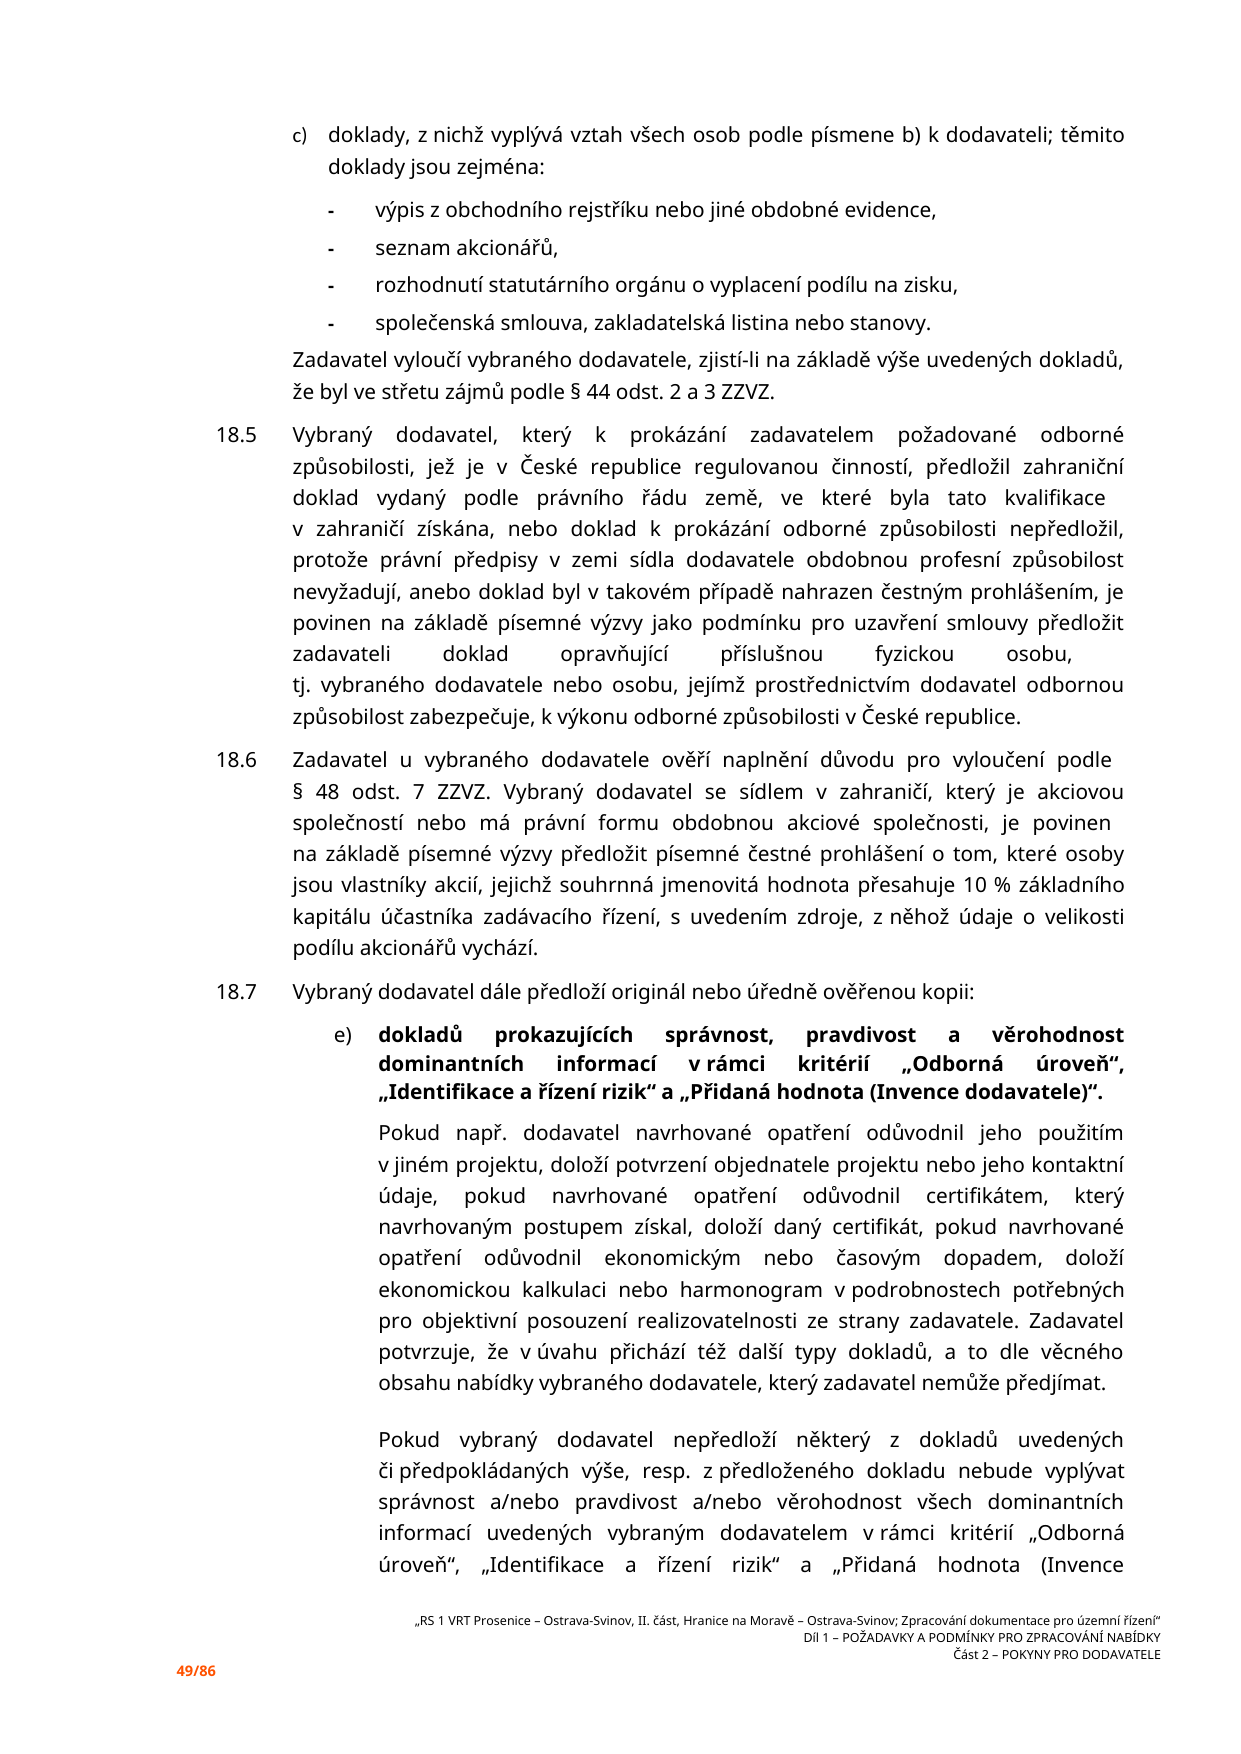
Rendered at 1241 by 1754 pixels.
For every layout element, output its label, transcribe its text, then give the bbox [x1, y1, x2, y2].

text rozhodnutí statutárního orgánu o vyplacení podílu na zisku, [328, 271, 1125, 299]
text Vybraný dodavatel, který k prokázání zadavatelem požadované odborné způsobilosti, jež je v České republice regulovanou činností, předložil zahraniční doklad vydaný podle právního řádu země, ve které byla tato kvalifikace v zahraničí získána, nebo doklad k prokázání odborné způsobilosti nepředložil, protože právní předpisy v zemi sídla dodavatele obdobnou profesní způsobilost nevyžadují, anebo doklad byl v takovém případě nahrazen čestným prohlášením, je povinen na základě písemné výzvy jako podmínku pro uzavření smlouvy předložit zadavateli doklad opravňující příslušnou fyzickou osobu, tj. vybraného dodavatele nebo osobu, jejímž prostřednictvím dodavatel odbornou způsobilost zabezpečuje, k výkonu odborné způsobilosti v České republice. [216, 421, 1125, 730]
list dokladů prokazujících správnost, pravdivost a věrohodnost dominantních informací v rámci kritérií „Odborná úroveň“, „Identifikace a řízení rizik“ a „Přidaná hodnota (Invence dodavatele)“. [334, 1021, 1125, 1106]
text výpis z obchodního rejstříku nebo jiné obdobné evidence, [328, 196, 1125, 224]
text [378, 1425, 1125, 1578]
text Zadavatel vyloučí vybraného dodavatele, zjistí-li na základě výše uvedených dokladů, že byl ve střetu zájmů podle § 44 odst. 2 a 3 ZZVZ. [292, 346, 1125, 405]
text Pokud např. dodavatel navrhované opatření odůvodnil jeho použitím v jiném projektu, doloží potvrzení objednatele projektu nebo jeho kontaktní údaje, pokud navrhované opatření odůvodnil certifikátem, který navrhovaným postupem získal, doloží daný certifikát, pokud navrhované opatření odůvodnil ekonomickým nebo časovým dopadem, doloží ekonomickou kalkulaci nebo harmonogram v podrobnostech potřebných pro objektivní posouzení realizovatelnosti ze strany zadavatele. Zadavatel potvrzuje, že v úvahu přichází též další typy dokladů, a to dle věcného obsahu nabídky vybraného dodavatele, který zadavatel nemůže předjímat. [378, 1118, 1125, 1397]
text Vybraný dodavatel dále předloží originál nebo úředně ověřenou kopii: [216, 977, 1125, 1005]
text doklady, z nichž vyplývá vztah všech osob podle písmene b) k dodavateli; těmito doklady jsou zejména: [292, 121, 1125, 180]
text seznam akcionářů, [328, 233, 1125, 262]
text společenská smlouva, zakladatelská listina nebo stanovy. [328, 308, 1125, 337]
text Zadavatel u vybraného dodavatele ověří naplnění důvodu pro vyloučení podle § 48 odst. 7 ZZVZ. Vybraný dodavatel se sídlem v zahraničí, který je akciovou společností nebo má právní formu obdobnou akciové společnosti, je povinen na základě písemné výzvy předložit písemné čestné prohlášení o tom, které osoby jsou vlastníky akcií, jejichž souhrnná jmenovitá hodnota přesahuje 10 % základního kapitálu účastníka zadávacího řízení, s uvedením zdroje, z něhož údaje o velikosti podílu akcionářů vychází. [216, 746, 1125, 962]
